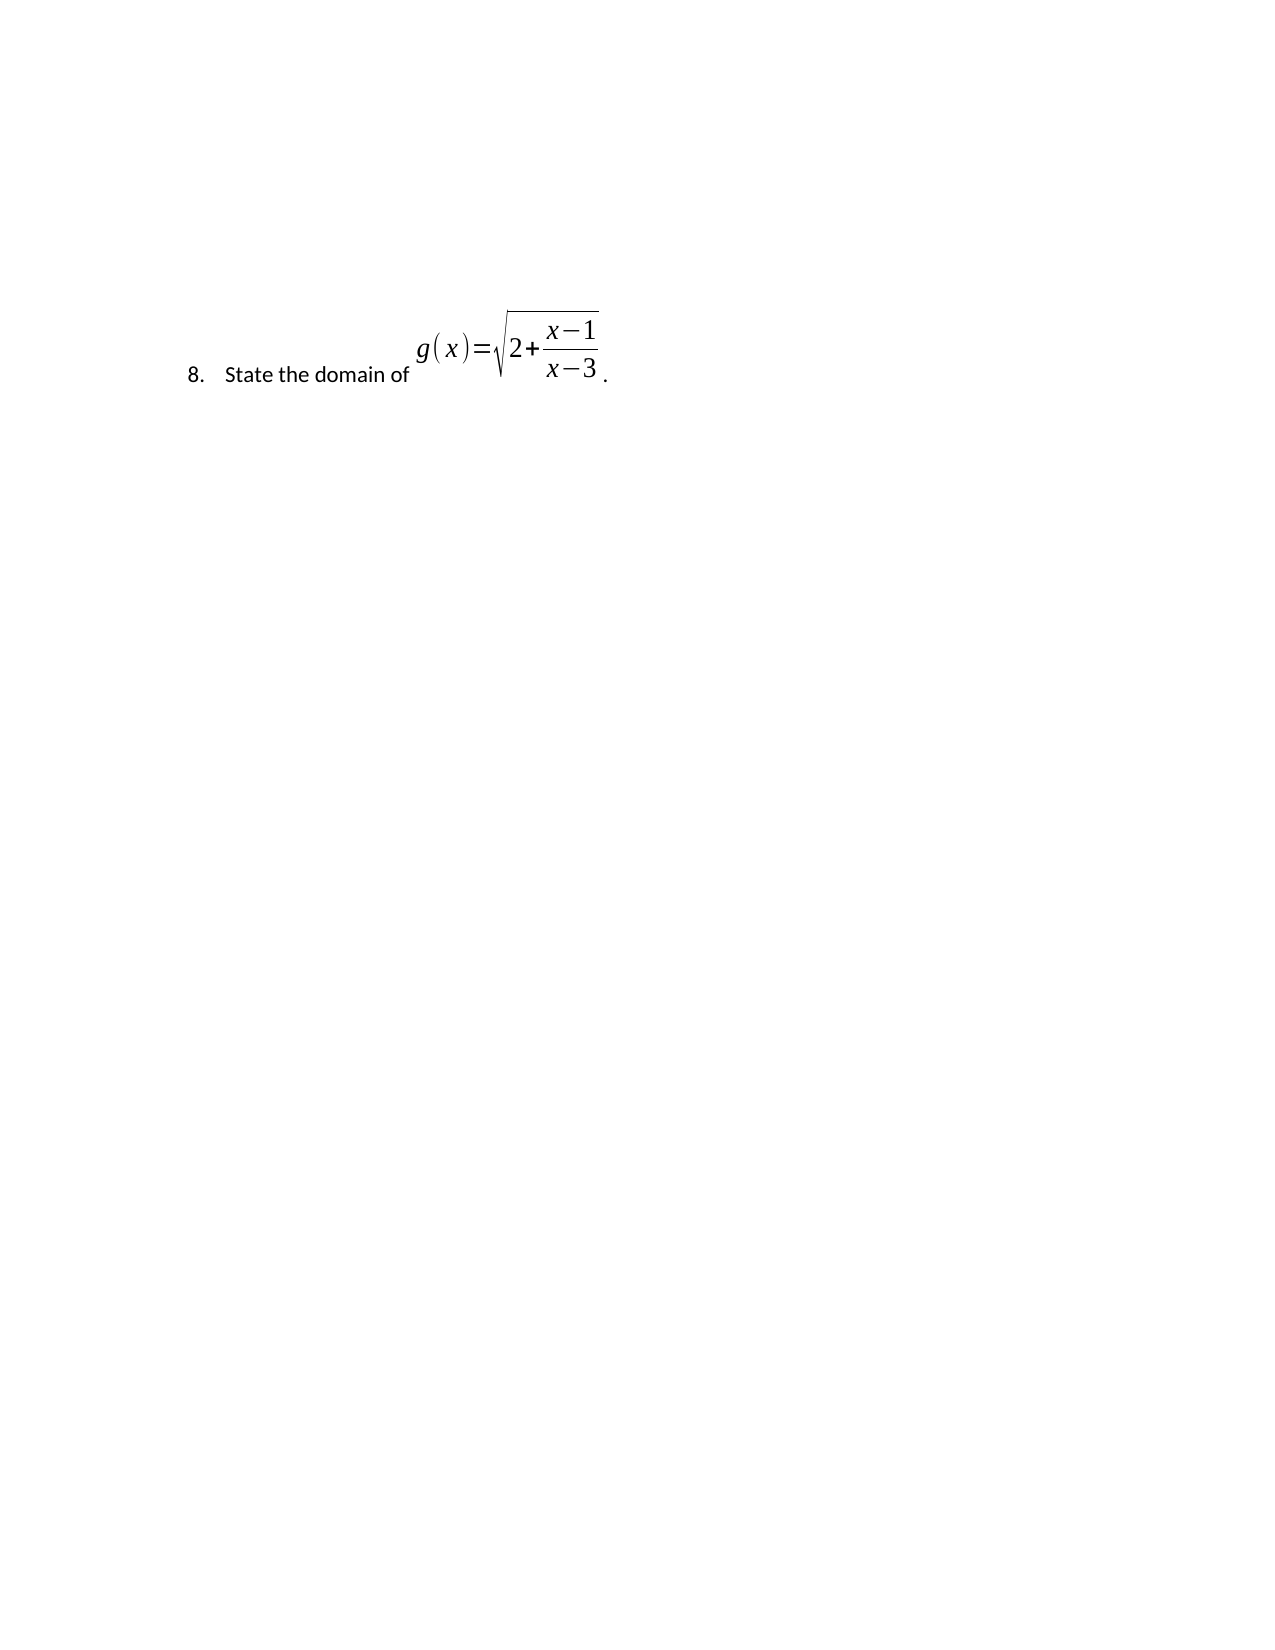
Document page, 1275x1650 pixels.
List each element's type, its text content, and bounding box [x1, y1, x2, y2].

list State the domain of . [187, 309, 1125, 388]
